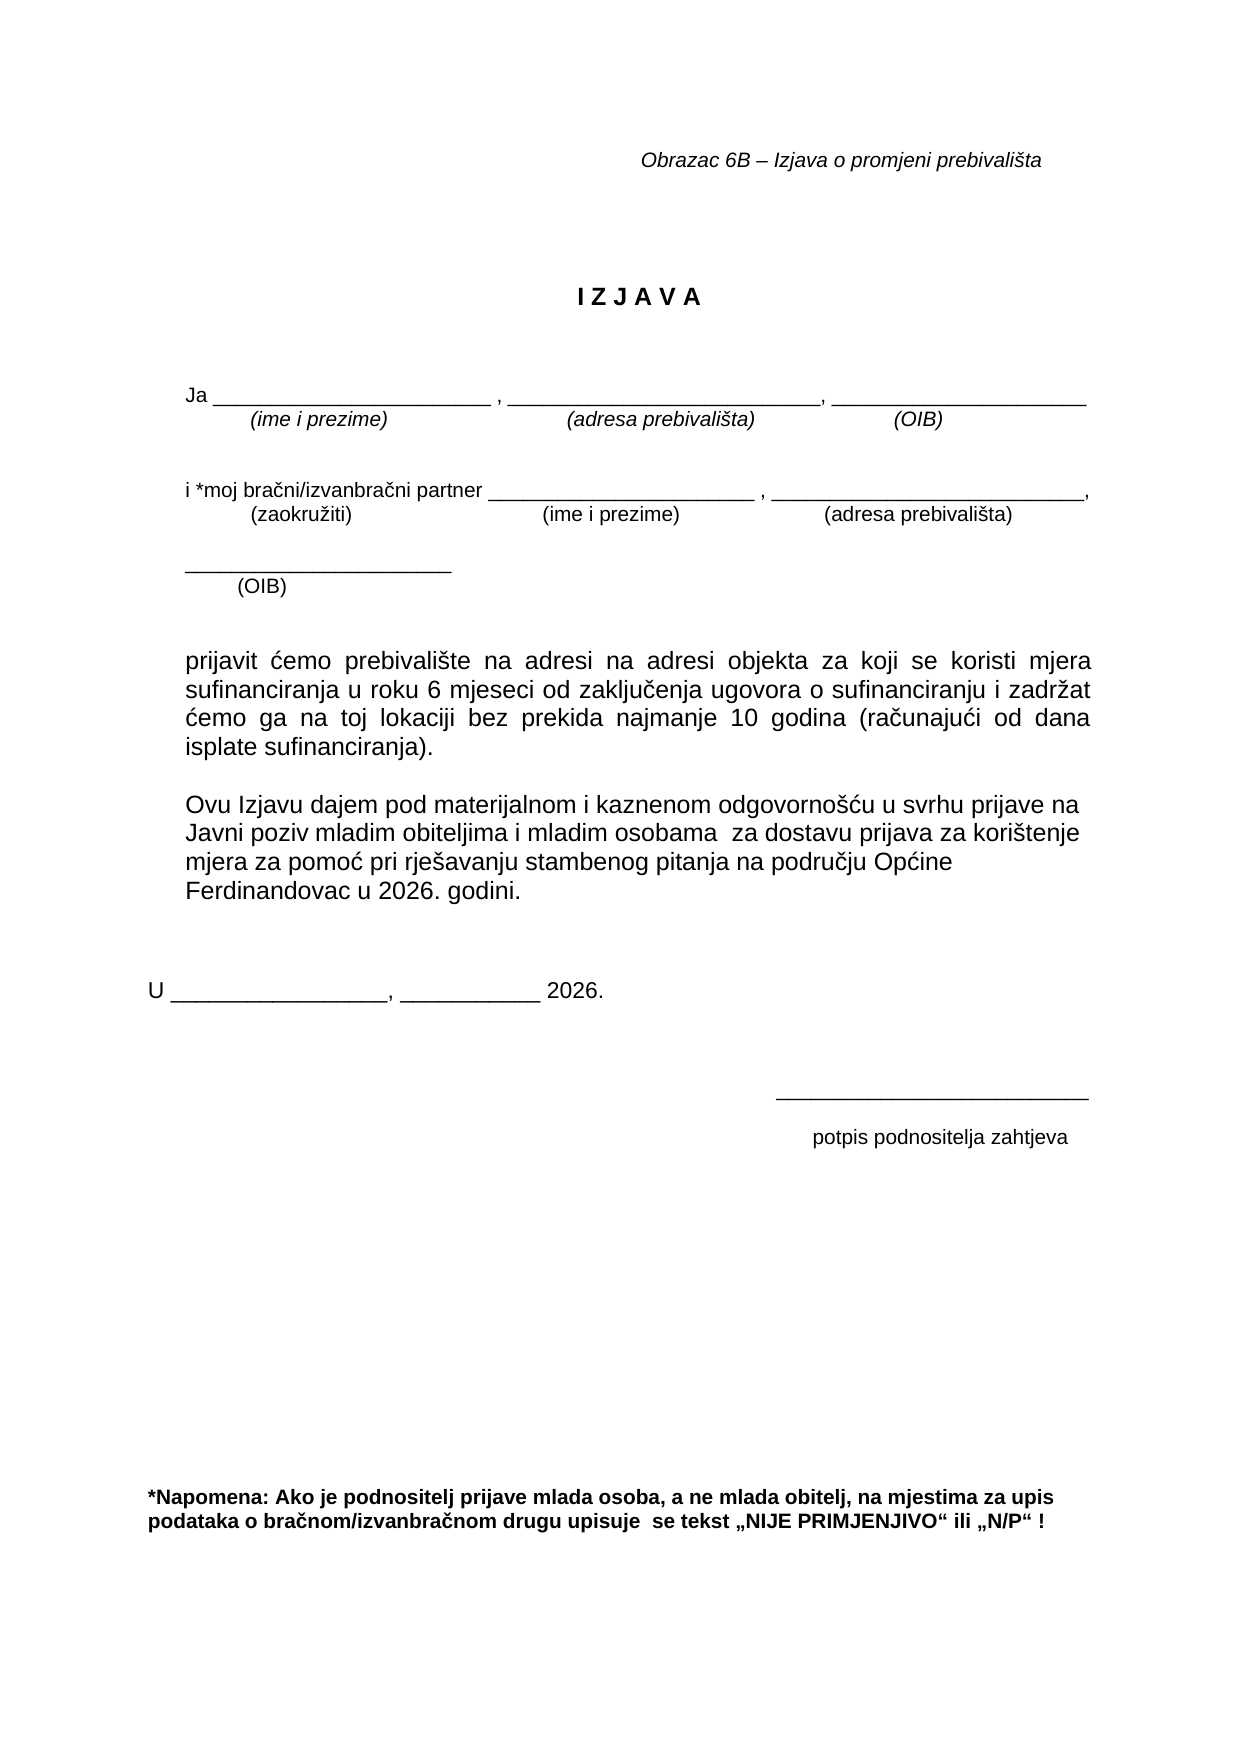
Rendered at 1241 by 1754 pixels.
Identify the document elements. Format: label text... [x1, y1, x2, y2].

text Ovu Izjavu dajem pod materijalnom i kaznenom odgovornošću u svrhu prijave na Javni poziv mladim obiteljima i mladim osobama za dostavu prijava za korištenje mjera za pomoć pri rješavanju stambenog pitanja na području Općine Ferdinandovac u 2026. godini. [185, 790, 1093, 905]
text *Napomena: Ako je podnositelj prijave mlada osoba, a ne mlada obitelj, na mjestima za upis podataka o bračnom/izvanbračnom drugu upisuje se tekst „NIJE PRIMJENJIVO“ ili „N/P“ ! [148, 1484, 1093, 1532]
text (ime i prezime) (adresa prebivališta) (OIB) [185, 406, 1093, 430]
text Obrazac 6B – Izjava o promjeni prebivališta [207, 148, 1093, 172]
text U _________________, ___________ 2026. [148, 977, 1093, 1003]
text I Z J A V A [185, 282, 1093, 311]
text ___________________________ [148, 1077, 1093, 1101]
text (zaokružiti) (ime i prezime) (adresa prebivališta) [185, 502, 1093, 526]
text Ja ________________________ , ___________________________, ______________________ [185, 382, 1093, 406]
text potpis podnositelja zahtjeva [148, 1125, 1093, 1149]
text prijavit ćemo prebivalište na adresi na adresi objekta za koji se koristi mjera sufinanciranja u roku 6 mjeseci od zaključenja ugovora o sufinanciranju i zadržat ćemo ga na toj lokaciji bez prekida najmanje 10 godina (računajući od dana isplate sufinanciranja). [185, 646, 1093, 761]
text _______________________ [185, 550, 1093, 574]
text (OIB) [185, 574, 1093, 598]
text i *moj bračni/izvanbračni partner _______________________ , ___________________________, [185, 478, 1093, 502]
